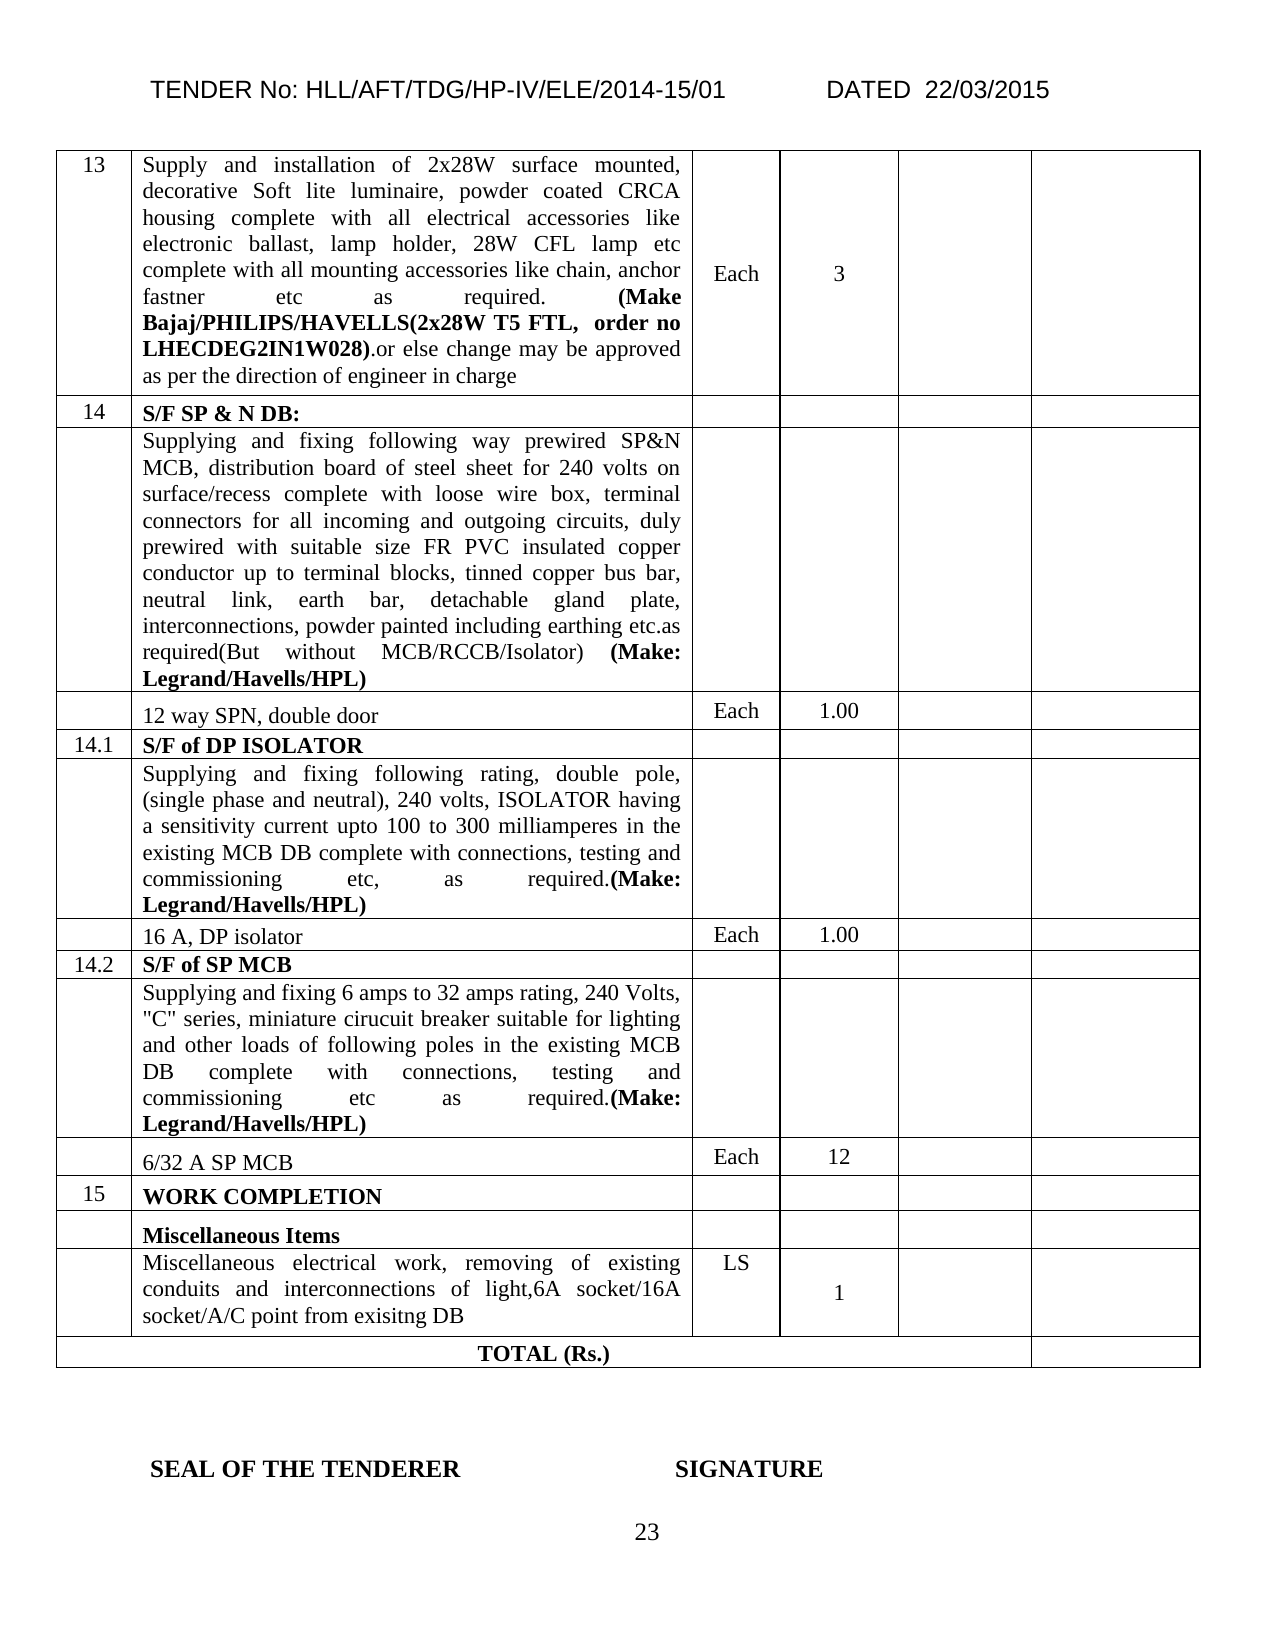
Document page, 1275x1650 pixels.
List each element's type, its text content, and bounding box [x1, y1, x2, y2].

table_cell Miscellaneous electrical work, removing of existing conduits and interconnections of light,6A socket/16A socket/A/C point from exisitng DB [132, 1249, 692, 1336]
table_cell 13 [57, 151, 131, 395]
table_cell S/F of DP ISOLATOR [132, 730, 692, 758]
table_cell [57, 1249, 131, 1336]
table_cell 12 [781, 1138, 898, 1175]
table_cell 14.1 [57, 730, 131, 758]
table_cell Each [693, 151, 779, 395]
table_cell [693, 1176, 779, 1210]
table_cell [781, 396, 898, 427]
table_cell [899, 1176, 1031, 1210]
table_cell [899, 919, 1031, 949]
table_cell [781, 1211, 898, 1248]
table_cell [57, 428, 131, 691]
table_cell Each [693, 1138, 779, 1175]
table_cell Each [693, 692, 779, 729]
table_cell [899, 730, 1031, 758]
table_cell [899, 1249, 1031, 1336]
table_cell [693, 979, 779, 1137]
table_cell 14.2 [57, 951, 131, 978]
table_cell [1032, 1337, 1199, 1367]
text SEAL OF THE TENDERER SIGNATURE [150, 1454, 1144, 1483]
table_cell Each [693, 919, 779, 949]
table_cell 1.00 [781, 692, 898, 729]
table_cell [899, 1211, 1031, 1248]
table_cell LS [693, 1249, 779, 1336]
table_cell TOTAL (Rs.) [57, 1337, 1031, 1367]
table_cell [1032, 951, 1199, 978]
table_cell [781, 730, 898, 758]
table_cell [781, 951, 898, 978]
table_cell [1032, 919, 1199, 949]
table_cell 12 way SPN, double door [132, 692, 692, 729]
table_cell [1032, 396, 1199, 427]
table_cell [1032, 1249, 1199, 1336]
table_cell [1032, 1211, 1199, 1248]
table_cell [1032, 692, 1199, 729]
table_cell Miscellaneous Items [132, 1211, 692, 1248]
table_cell [899, 151, 1031, 395]
table_cell [781, 428, 898, 691]
table_cell [1032, 1138, 1199, 1175]
table_cell [899, 979, 1031, 1137]
table_cell S/F SP & N DB: [132, 396, 692, 427]
table_cell [781, 979, 898, 1137]
table_cell [57, 979, 131, 1137]
table_cell Supplying and fixing 6 amps to 32 amps rating, 240 Volts, "C" series, miniature cirucuit breaker suitable for lighting and other loads of following poles in the existing MCB DB complete with connections, testing and commissioning etc as required.(Make: Legrand/Havells/HPL) [132, 979, 692, 1137]
table_cell [899, 396, 1031, 427]
table_cell [57, 919, 131, 949]
table_cell [899, 1138, 1031, 1175]
table_cell [1032, 151, 1199, 395]
table_cell [1032, 428, 1199, 691]
table_cell S/F of SP MCB [132, 951, 692, 978]
table_cell WORK COMPLETION [132, 1176, 692, 1210]
table_cell [693, 759, 779, 918]
table_cell [1032, 759, 1199, 918]
table_cell [899, 692, 1031, 729]
table_cell 3 [781, 151, 898, 395]
table_cell [57, 692, 131, 729]
table_cell [1032, 730, 1199, 758]
table_cell [693, 730, 779, 758]
table_cell [781, 759, 898, 918]
table_cell 14 [57, 396, 131, 427]
table_cell [57, 1138, 131, 1175]
table_cell [693, 951, 779, 978]
table_cell 16 A, DP isolator [132, 919, 692, 949]
table_cell Supply and installation of 2x28W surface mounted, decorative Soft lite luminaire, powder coated CRCA housing complete with all electrical accessories like electronic ballast, lamp holder, 28W CFL lamp etc complete with all mounting accessories like chain, anchor fastner etc as required. (Make Bajaj/PHILIPS/HAVELLS(2x28W T5 FTL, order no LHECDEG2IN1W028).or else change may be approved as per the direction of engineer in charge [132, 151, 692, 395]
table_cell 15 [57, 1176, 131, 1210]
table_cell [899, 759, 1031, 918]
table_cell [57, 1211, 131, 1248]
table_cell 6/32 A SP MCB [132, 1138, 692, 1175]
table_cell [781, 1176, 898, 1210]
table_cell [693, 428, 779, 691]
table_cell Supplying and fixing following rating, double pole, (single phase and neutral), 240 volts, ISOLATOR having a sensitivity current upto 100 to 300 milliamperes in the existing MCB DB complete with connections, testing and commissioning etc, as required.(Make: Legrand/Havells/HPL) [132, 759, 692, 918]
table_cell [899, 951, 1031, 978]
table_cell [693, 1211, 779, 1248]
table_cell [1032, 979, 1199, 1137]
table_cell [57, 759, 131, 918]
table_cell Supplying and fixing following way prewired SP&N MCB, distribution board of steel sheet for 240 volts on surface/recess complete with loose wire box, terminal connectors for all incoming and outgoing circuits, duly prewired with suitable size FR PVC insulated copper conductor up to terminal blocks, tinned copper bus bar, neutral link, earth bar, detachable gland plate, interconnections, powder painted including earthing etc.as required(But without MCB/RCCB/Isolator) (Make: Legrand/Havells/HPL) [132, 428, 692, 691]
table_cell 1 [781, 1249, 898, 1336]
table_cell [693, 396, 779, 427]
table_cell 1.00 [781, 919, 898, 949]
table_cell [899, 428, 1031, 691]
table_cell [1032, 1176, 1199, 1210]
